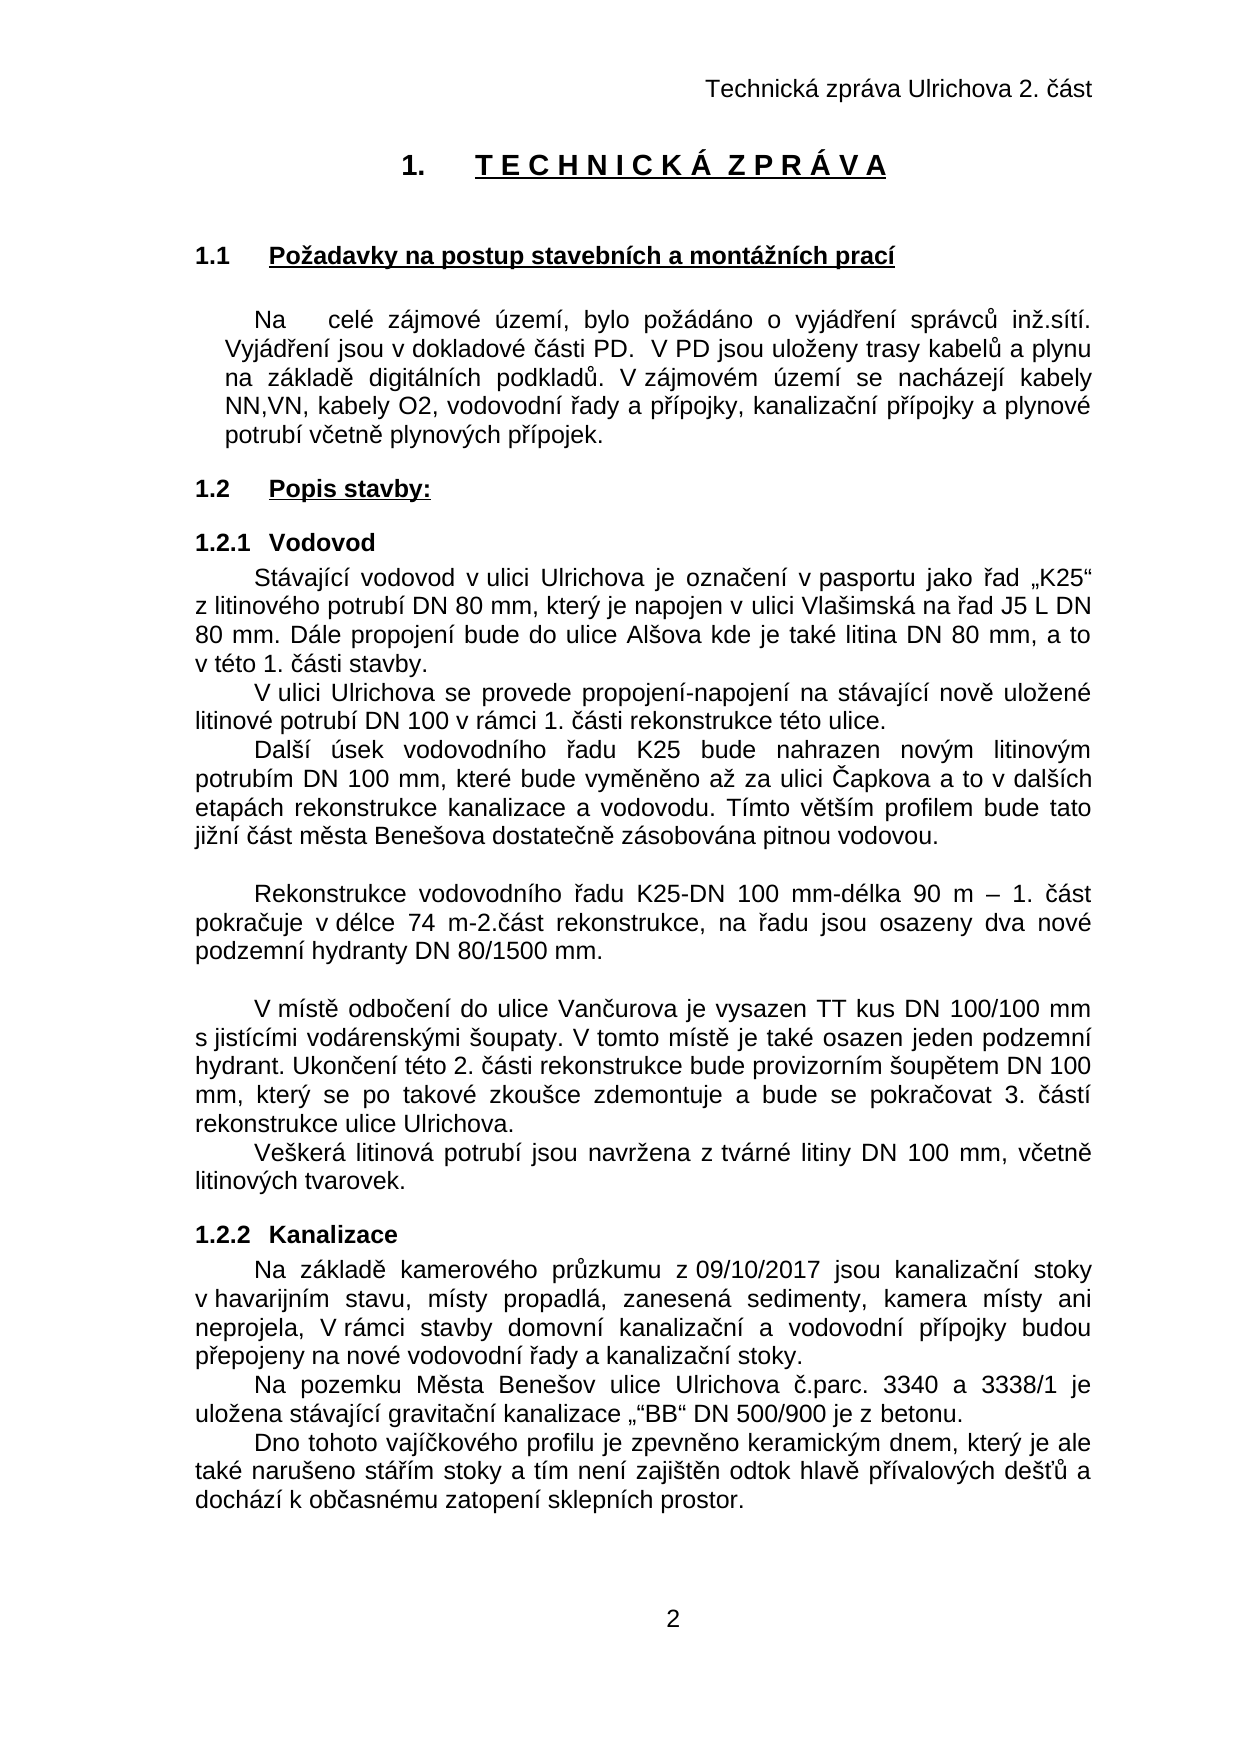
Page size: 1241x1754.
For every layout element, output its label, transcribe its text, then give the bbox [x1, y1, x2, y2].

text Na základě kamerového průzkumu z 09/10/2017 jsou kanalizační stoky v havarijním stavu, místy propadlá, zanesená sedimenty, kamera místy ani neprojela, V rámci stavby domovní kanalizační a vodovodní přípojky budou přepojeny na nové vodovodní řady a kanalizační stoky. [195, 1255, 1093, 1370]
text Na celé zájmové území, bylo požádáno o vyjádření správců inž.sítí. Vyjádření jsou v dokladové části PD. V PD jsou uloženy trasy kabelů a plynu na základě digitálních podkladů. V zájmovém území se nacházejí kabely NN,VN, kabely O2, vodovodní řady a přípojky, kanalizační přípojky a plynové potrubí včetně plynových přípojek. [224, 305, 1093, 449]
subtitle Požadavky na postup stavebních a montážních prací [195, 241, 1093, 270]
subtitle Popis stavby: [195, 474, 1093, 502]
text Stávající vodovod v ulici Ulrichova je označení v pasportu jako řad „K25“ z litinového potrubí DN 80 mm, který je napojen v ulici Vlašimská na řad J5 L DN 80 mm. Dále propojení bude do ulice Alšova kde je také litina DN 80 mm, a to v této 1. části stavby. [195, 562, 1093, 677]
text Dno tohoto vajíčkového profilu je zpevněno keramickým dnem, který je ale také narušeno stářím stoky a tím není zajištěn odtok hlavě přívalových dešťů a dochází k občasnému zatopení sklepních prostor. [195, 1427, 1093, 1514]
subtitle Vodovod [195, 527, 1093, 556]
subtitle Kanalizace [195, 1220, 1093, 1249]
text Další úsek vodovodního řadu K25 bude nahrazen novým litinovým potrubím DN 100 mm, které bude vyměněno až za ulici Čapkova a to v dalších etapách rekonstrukce kanalizace a vodovodu. Tímto větším profilem bude tato jižní část města Benešova dostatečně zásobována pitnou vodovou. [195, 735, 1093, 850]
text V ulici Ulrichova se provede propojení-napojení na stávající nově uložené litinové potrubí DN 100 v rámci 1. části rekonstrukce této ulice. [195, 677, 1093, 735]
text Na pozemku Města Benešov ulice Ulrichova č.parc. 3340 a 3338/1 je uložena stávající gravitační kanalizace „“BB“ DN 500/900 je z betonu. [195, 1370, 1093, 1427]
subtitle T E C H N I C K Á Z P R Á V A [195, 148, 1093, 181]
text Rekonstrukce vodovodního řadu K25-DN 100 mm-délka 90 m – 1. část pokračuje v délce 74 m-2.část rekonstrukce, na řadu jsou osazeny dva nové podzemní hydranty DN 80/1500 mm. [195, 879, 1093, 965]
text V místě odbočení do ulice Vančurova je vysazen TT kus DN 100/100 mm s jistícími vodárenskými šoupaty. V tomto místě je také osazen jeden podzemní hydrant. Ukončení této 2. části rekonstrukce bude provizorním šoupětem DN 100 mm, který se po takové zkoušce zdemontuje a bude se pokračovat 3. částí rekonstrukce ulice Ulrichova. [195, 994, 1093, 1137]
text Veškerá litinová potrubí jsou navržena z tvárné litiny DN 100 mm, včetně litinových tvarovek. [195, 1137, 1093, 1195]
